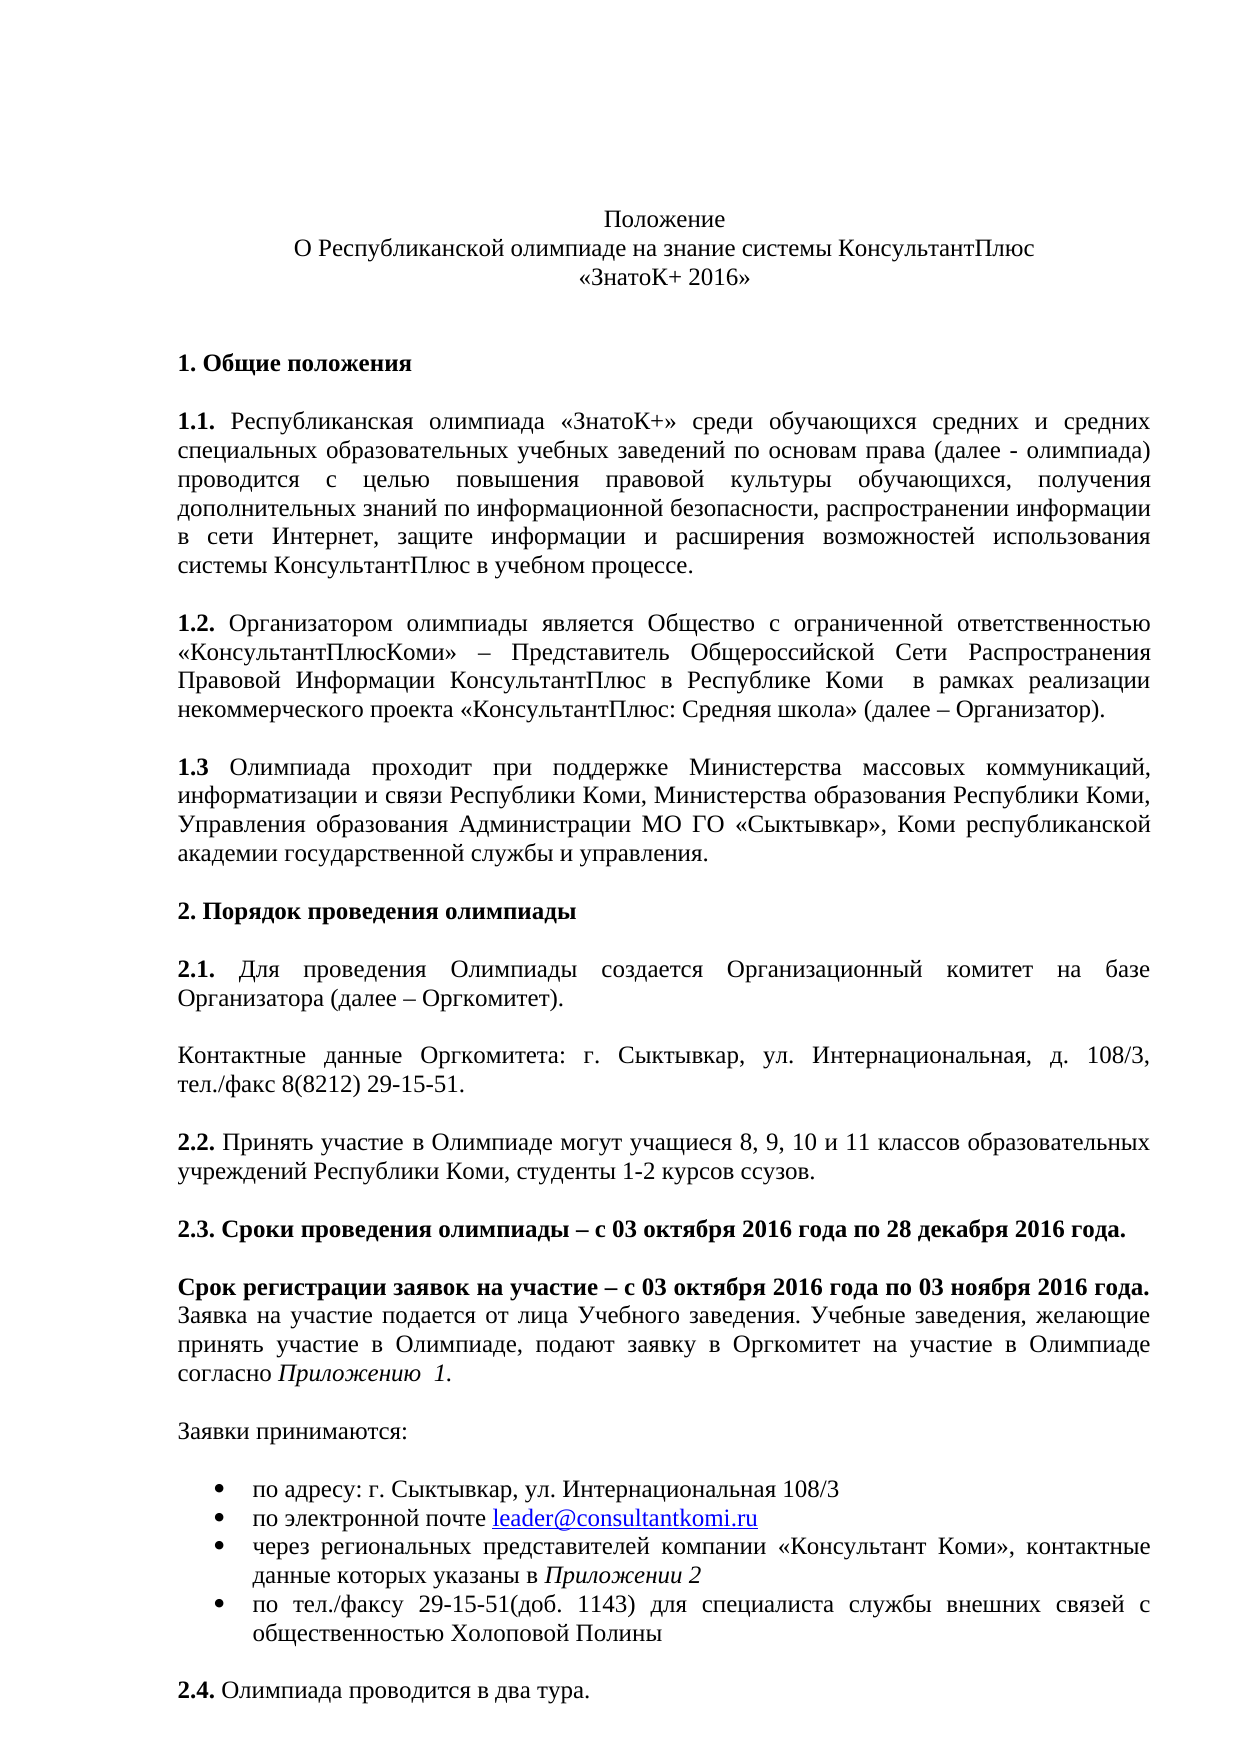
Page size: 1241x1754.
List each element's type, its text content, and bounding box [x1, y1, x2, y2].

list по адресу: г. Сыктывкар, ул. Интернациональная 108/3 [215, 1474, 1152, 1503]
list через региональных представителей компании «Консультант Коми», контактные данные которых указаны в Приложении 2 [215, 1531, 1152, 1589]
text О Республиканской олимпиаде на знание системы КонсультантПлюс [177, 233, 1152, 262]
text 1. Общие положения [177, 348, 1152, 377]
text 2.3. Сроки проведения олимпиады – с 03 октября 2016 года по 28 декабря 2016 года. [177, 1214, 1152, 1243]
text Срок регистрации заявок на участие – с 03 октября 2016 года по 03 ноября 2016 года. Заявка на участие подается от лица Учебного заведения. Учебные заведения, желающие принять участие в Олимпиаде, подают заявку в Оргкомитет на участие в Олимпиаде согласно Приложению 1. [177, 1272, 1152, 1387]
list по электронной почте leader@consultantkomi.ru [215, 1503, 1152, 1531]
text «ЗнатоК+ 2016» [177, 262, 1152, 291]
text 1.1. Республиканская олимпиада «ЗнатоК+» среди обучающихся средних и средних специальных образовательных учебных заведений по основам права (далее - олимпиада) проводится с целью повышения правовой культуры обучающихся, получения дополнительных знаний по информационной безопасности, распространении информации в сети Интернет, защите информации и расширения возможностей использования системы КонсультантПлюс в учебном процессе. [177, 406, 1152, 579]
text 1.3 Олимпиада проходит при поддержке Министерства массовых коммуникаций, информатизации и связи Республики Коми, Министерства образования Республики Коми, Управления образования Администрации МО ГО «Сыктывкар», Коми республиканской академии государственной службы и управления. [177, 752, 1152, 867]
text 2. Порядок проведения олимпиады [177, 896, 1152, 925]
text Положение [177, 204, 1152, 233]
text 1.2. Организатором олимпиады является Общество с ограниченной ответственностью «КонсультантПлюсКоми» – Представитель Общероссийской Сети Распространения Правовой Информации КонсультантПлюс в Республике Коми в рамках реализации некоммерческого проекта «КонсультантПлюс: Средняя школа» (далее – Организатор). [177, 608, 1152, 723]
text 2.1. Для проведения Олимпиады создается Организационный комитет на базе Организатора (далее – Оргкомитет). [177, 954, 1152, 1011]
text 2.2. Принять участие в Олимпиаде могут учащиеся 8, 9, 10 и 11 классов образовательных учреждений Республики Коми, студенты 1-2 курсов ссузов. [177, 1127, 1152, 1185]
text Заявки принимаются: [177, 1416, 1152, 1445]
list по тел./факсу 29-15-51(доб. 1143) для специалиста службы внешних связей с общественностью Холоповой Полины [215, 1589, 1152, 1646]
text Контактные данные Оргкомитета: г. Сыктывкар, ул. Интернациональная, д. 108/3, тел./факс 8(8212) 29-15-51. [177, 1041, 1152, 1098]
text 2.4. Олимпиада проводится в два тура. [177, 1676, 1152, 1704]
